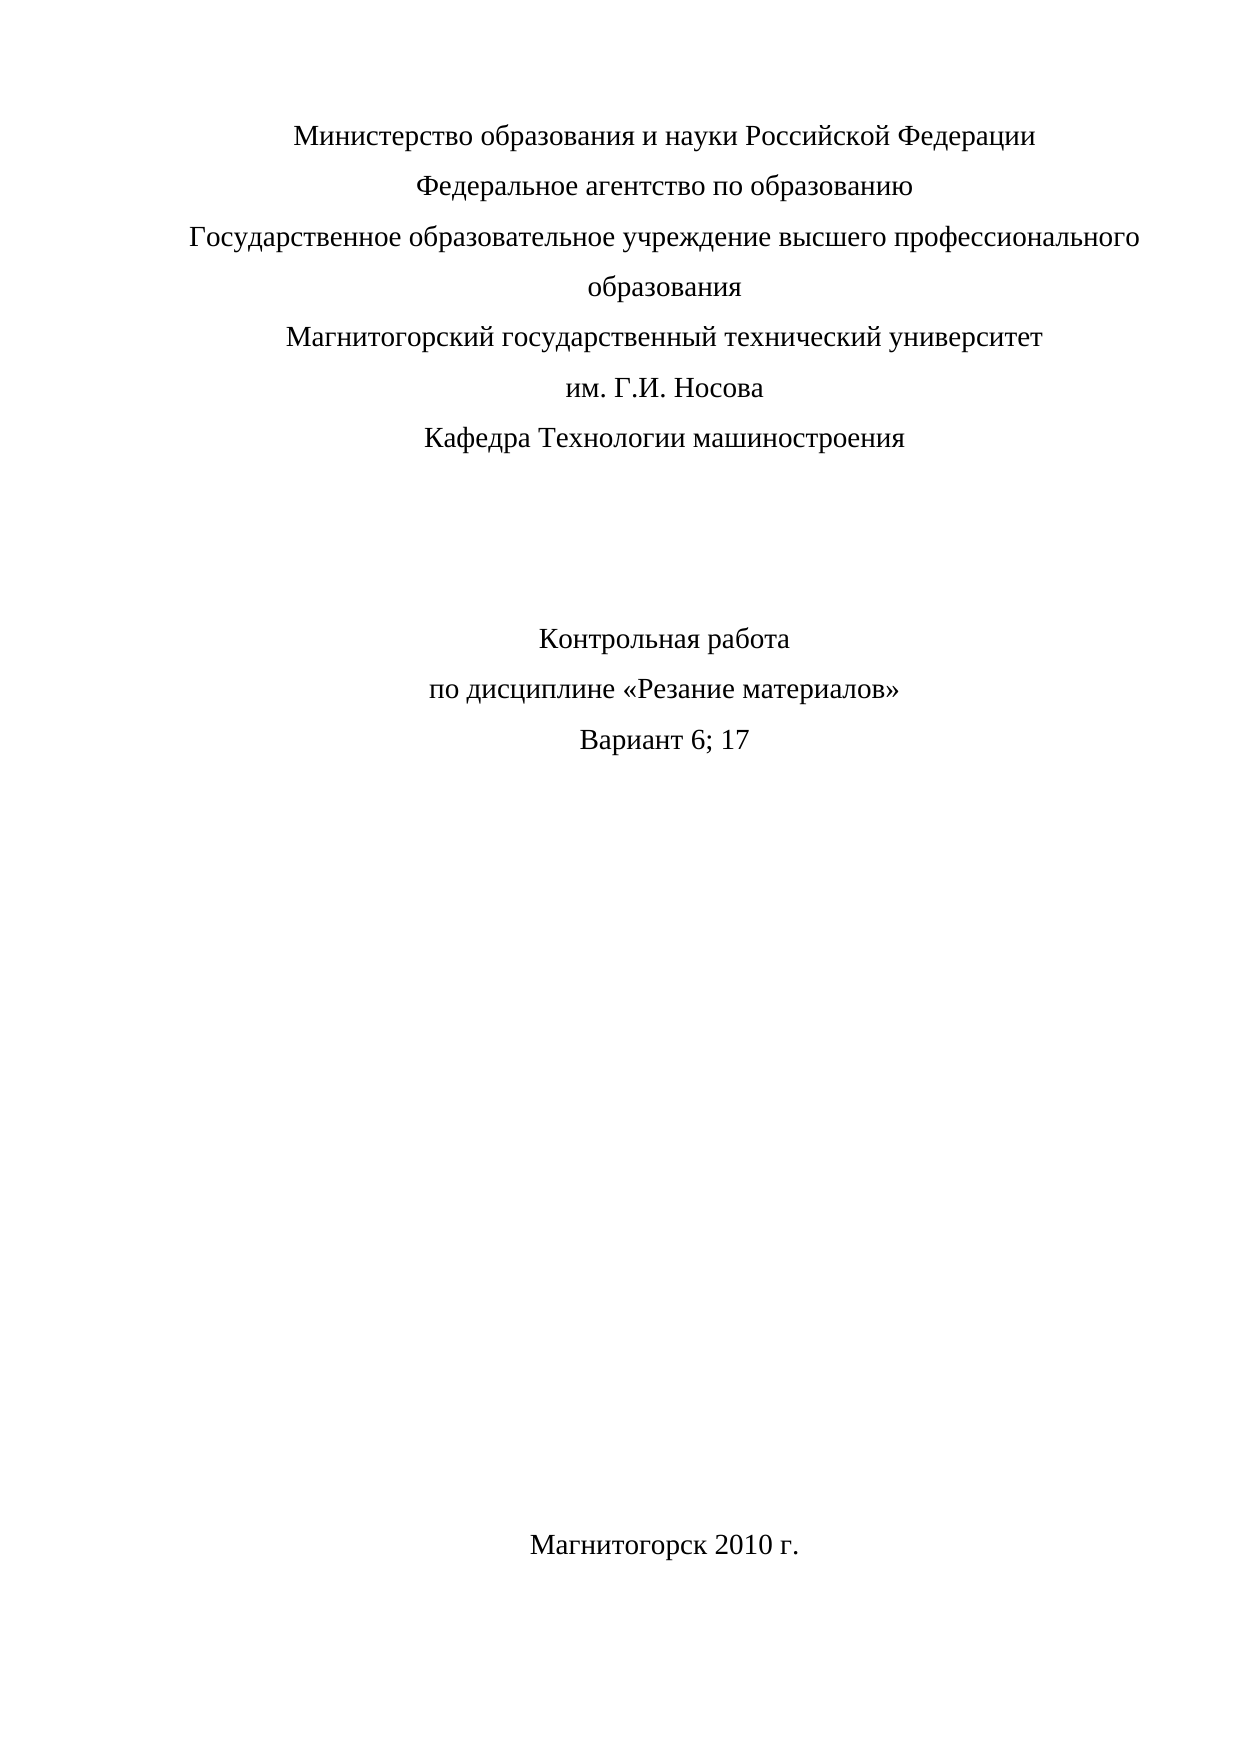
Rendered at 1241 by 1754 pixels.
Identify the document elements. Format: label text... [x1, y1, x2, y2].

text Кафедра Технологии машиностроения [177, 420, 1152, 453]
text по дисциплине «Резание материалов» [177, 672, 1152, 705]
text Государственное образовательное учреждение высшего профессионального образования [177, 219, 1152, 303]
text Вариант 6; 17 [177, 722, 1152, 755]
text Магнитогорский государственный технический университет [177, 319, 1152, 353]
text Федеральное агентство по образованию [177, 168, 1152, 202]
text Магнитогорск . [177, 1527, 1152, 1560]
text Министерство образования и науки Российской Федерации [177, 118, 1152, 152]
text Контрольная работа [177, 621, 1152, 655]
text им. Г.И. Носова [177, 370, 1152, 403]
